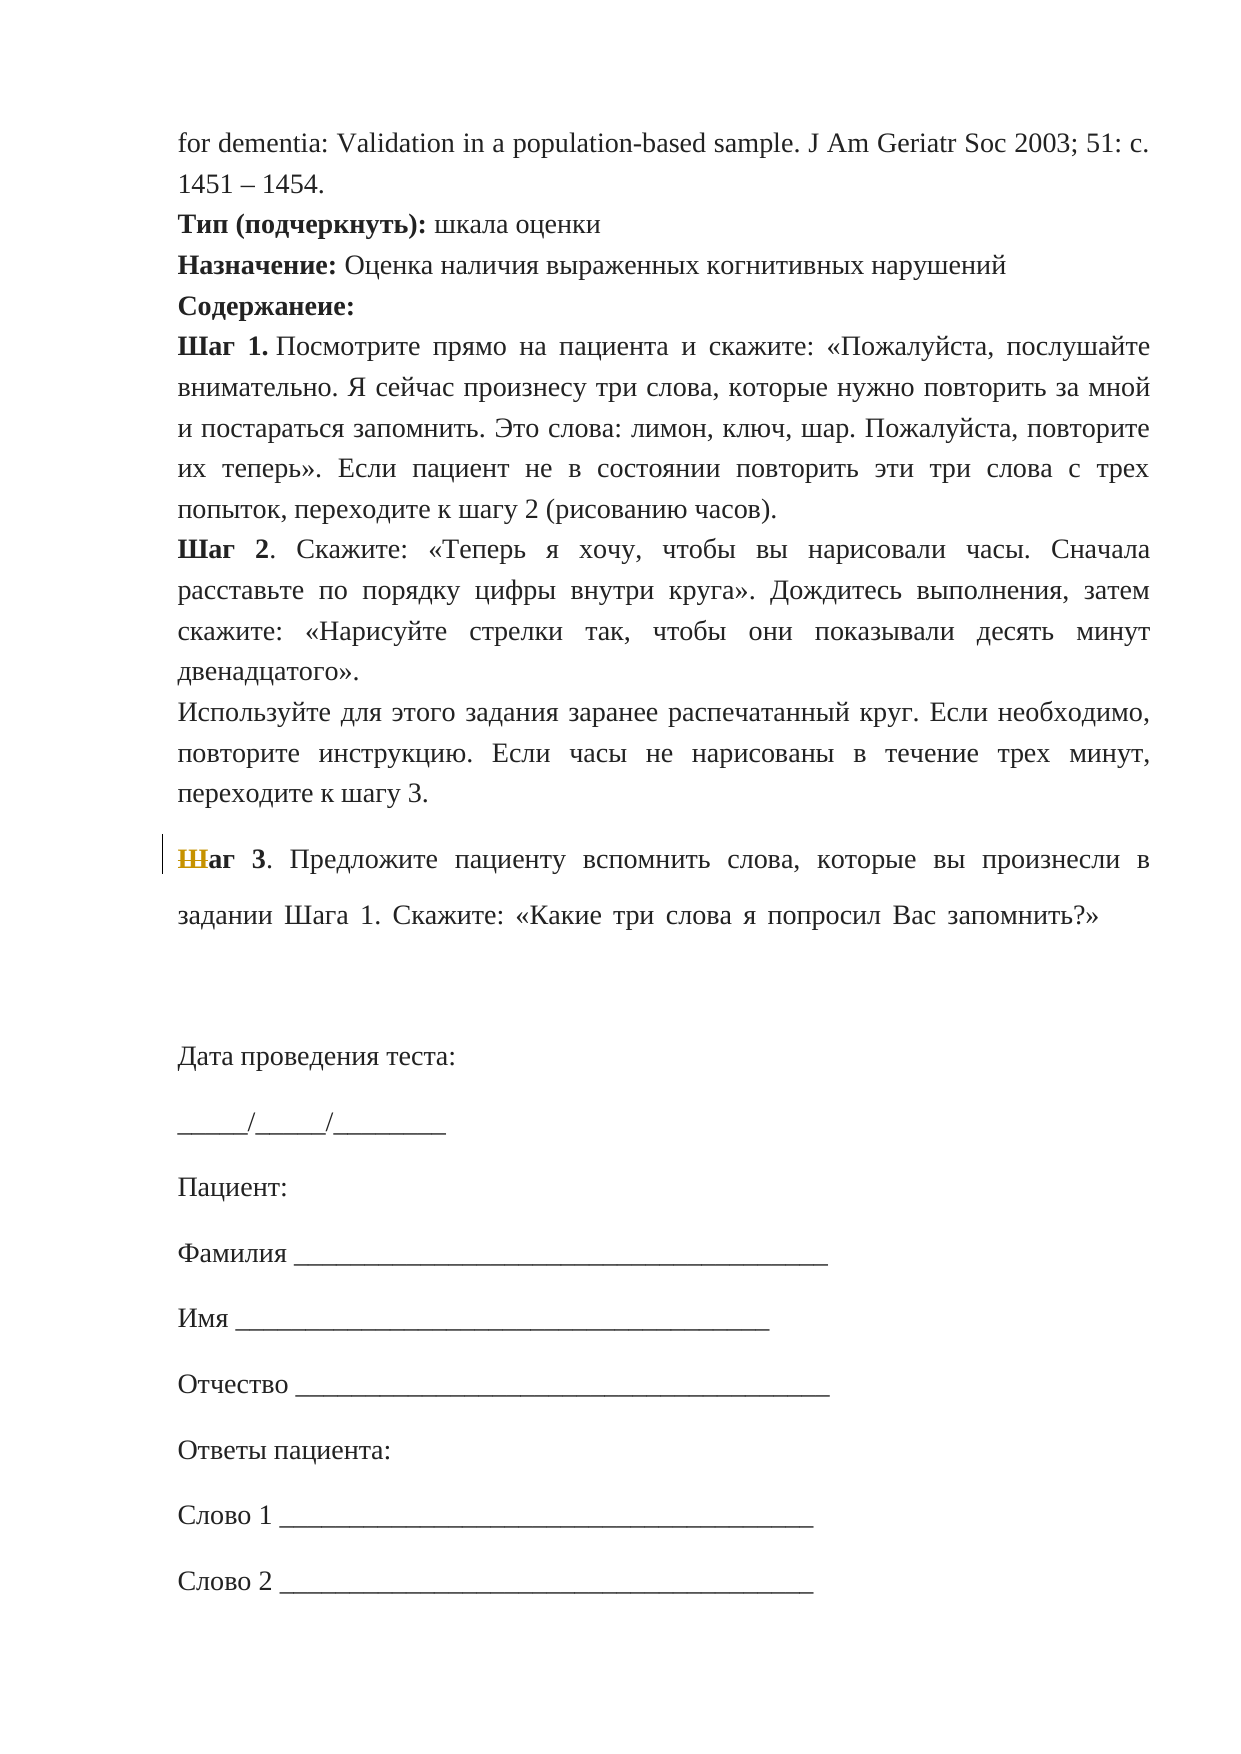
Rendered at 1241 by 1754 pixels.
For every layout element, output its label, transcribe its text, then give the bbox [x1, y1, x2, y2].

text Шаг 2. Скажите: «Теперь я хочу, чтобы вы нарисовали часы. Сначала расставьте по порядку цифры внутри круга». Дождитесь выполнения, затем скажите: «Нарисуйте стрелки так, чтобы они показывали десять минут двенадцатого». [177, 524, 1152, 687]
text Тип (подчеркнуть): шкала оценки [177, 199, 1152, 240]
text аг 3. Предложите пациенту вспомнить слова, которые вы произнесли в задании Шага 1. Скажите: «Какие три слова я попросил Вас запомнить?» [177, 834, 1152, 981]
text Имя ______________________________________ [177, 1293, 1152, 1334]
text Дата проведения теста: [177, 1031, 1152, 1071]
text Назначение: Оценка наличия выраженных когнитивных нарушений [177, 240, 1152, 281]
text Отчество ______________________________________ [177, 1359, 1152, 1399]
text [177, 118, 1152, 199]
text _____/_____/________ [177, 1096, 1152, 1137]
text Слово 2 ______________________________________ [177, 1556, 1152, 1596]
text Пациент: [177, 1162, 1152, 1203]
text Ответы пациента: [177, 1424, 1152, 1465]
text Содержанеие: [177, 281, 1152, 321]
text Слово 1 ______________________________________ [177, 1490, 1152, 1531]
text Шаг 1. Посмотрите прямо на пациента и скажите: «Пожалуйста, послушайте внимательно. Я сейчас произнесу три слова, которые нужно повторить за мной и постараться запомнить. Это слова: лимон, ключ, шар. Пожалуйста, повторите их теперь». Если пациент не в состоянии повторить эти три слова с трех попыток, переходите к шагу 2 (рисованию часов). [177, 321, 1152, 524]
text Фамилия ______________________________________ [177, 1228, 1152, 1268]
text Используйте для этого задания заранее распечатанный круг. Если необходимо, повторите инструкцию. Если часы не нарисованы в течение трех минут, переходите к шагу 3. [177, 687, 1152, 809]
